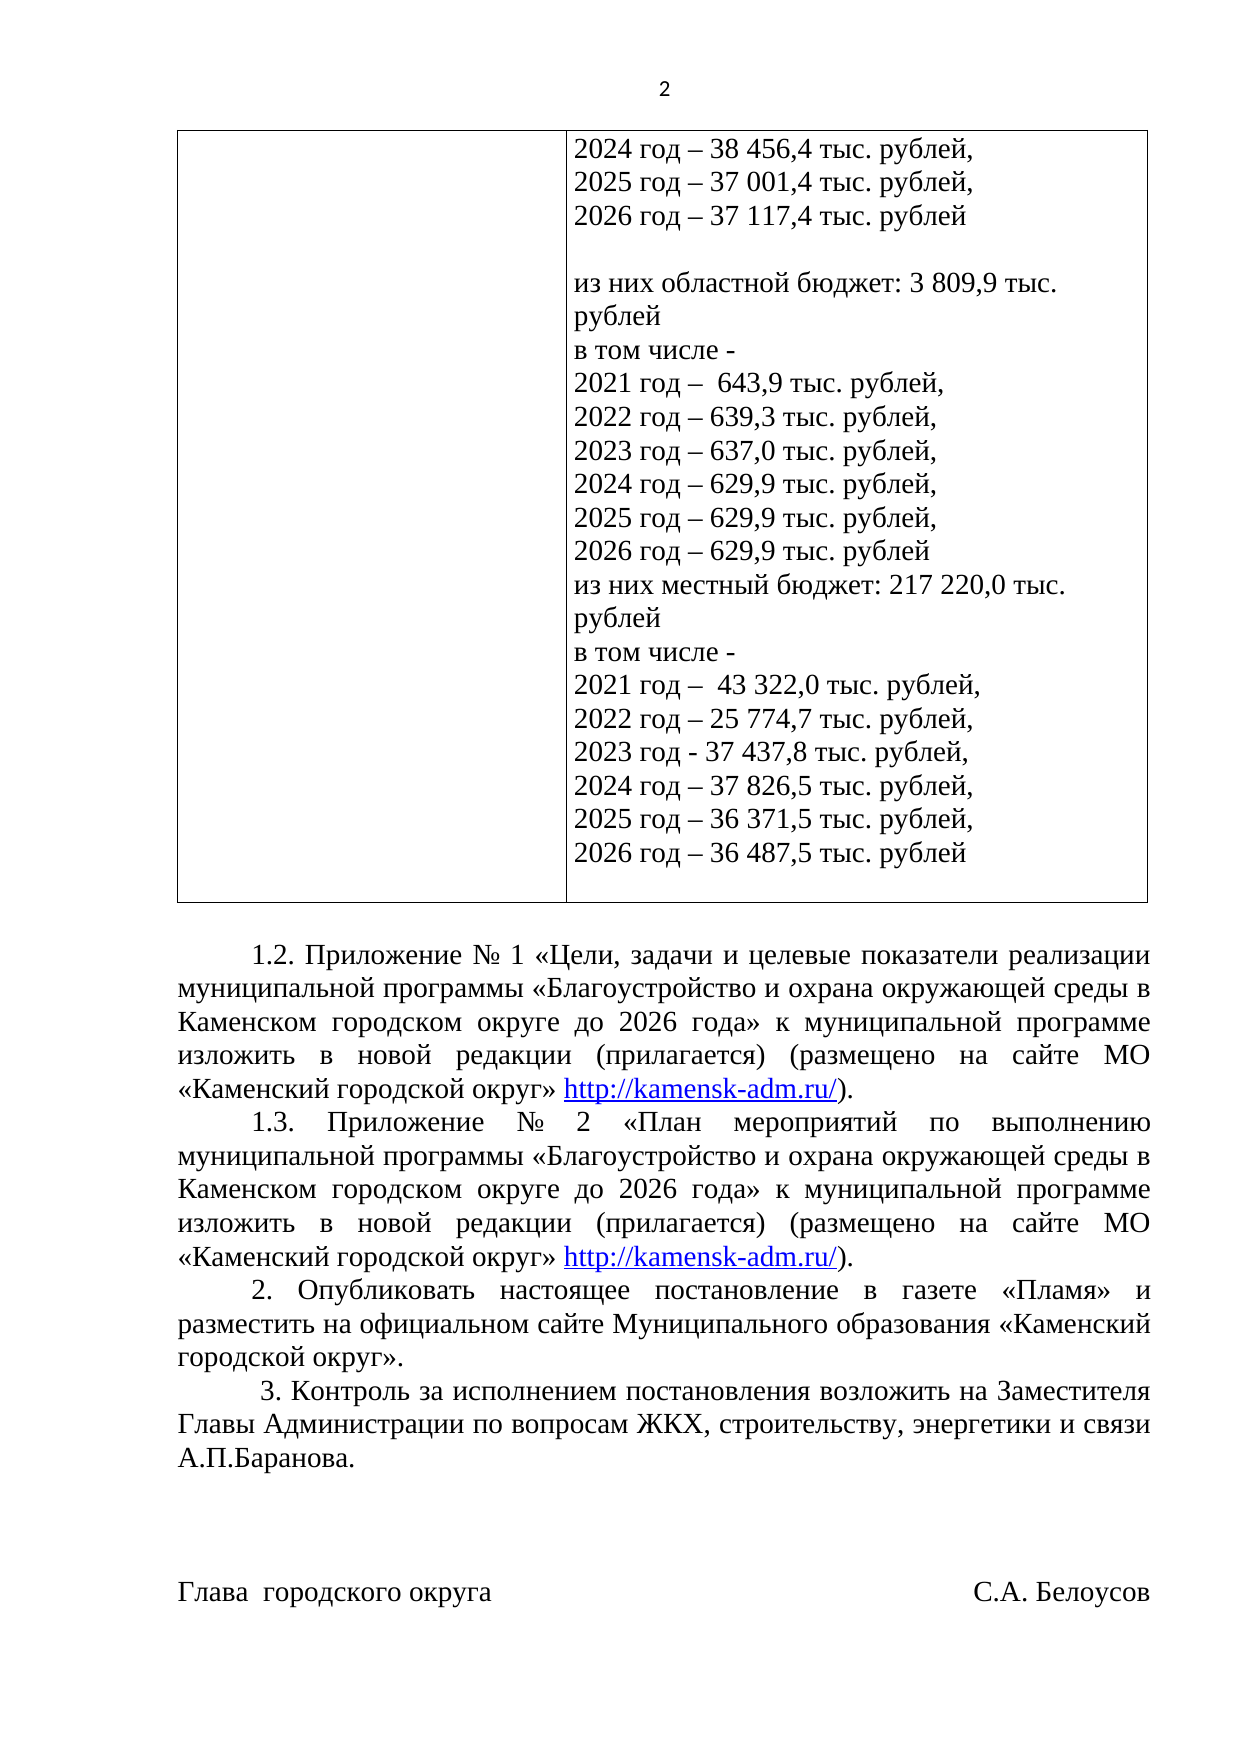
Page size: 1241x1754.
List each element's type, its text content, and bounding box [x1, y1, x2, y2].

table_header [567, 131, 1147, 902]
text Глава городского округа С.А. Белоусов [177, 1574, 1152, 1608]
text 1.2. Приложение № 1 «Цели, задачи и целевые показатели реализации муниципальной программы «Благоустройство и охрана окружающей среды в Каменском городском округе до 2026 года» к муниципальной программе изложить в новой редакции (прилагается) (размещено на сайте МО «Каменский городской округ» http://kamensk-adm.ru/). [177, 937, 1152, 1104]
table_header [178, 131, 566, 902]
text 2. Опубликовать настоящее постановление в газете «Пламя» и разместить на официальном сайте Муниципального образования «Каменский городской округ». [177, 1272, 1152, 1373]
text 1.3. Приложение № 2 «План мероприятий по выполнению муниципальной программы «Благоустройство и охрана окружающей среды в Каменском городском округе до 2026 года» к муниципальной программе изложить в новой редакции (прилагается) (размещено на сайте МО «Каменский городской округ» http://kamensk-adm.ru/). [177, 1104, 1152, 1272]
text 3. Контроль за исполнением постановления возложить на Заместителя Главы Администрации по вопросам ЖКХ, строительству, энергетики и связи А.П.Баранова. [177, 1373, 1152, 1473]
